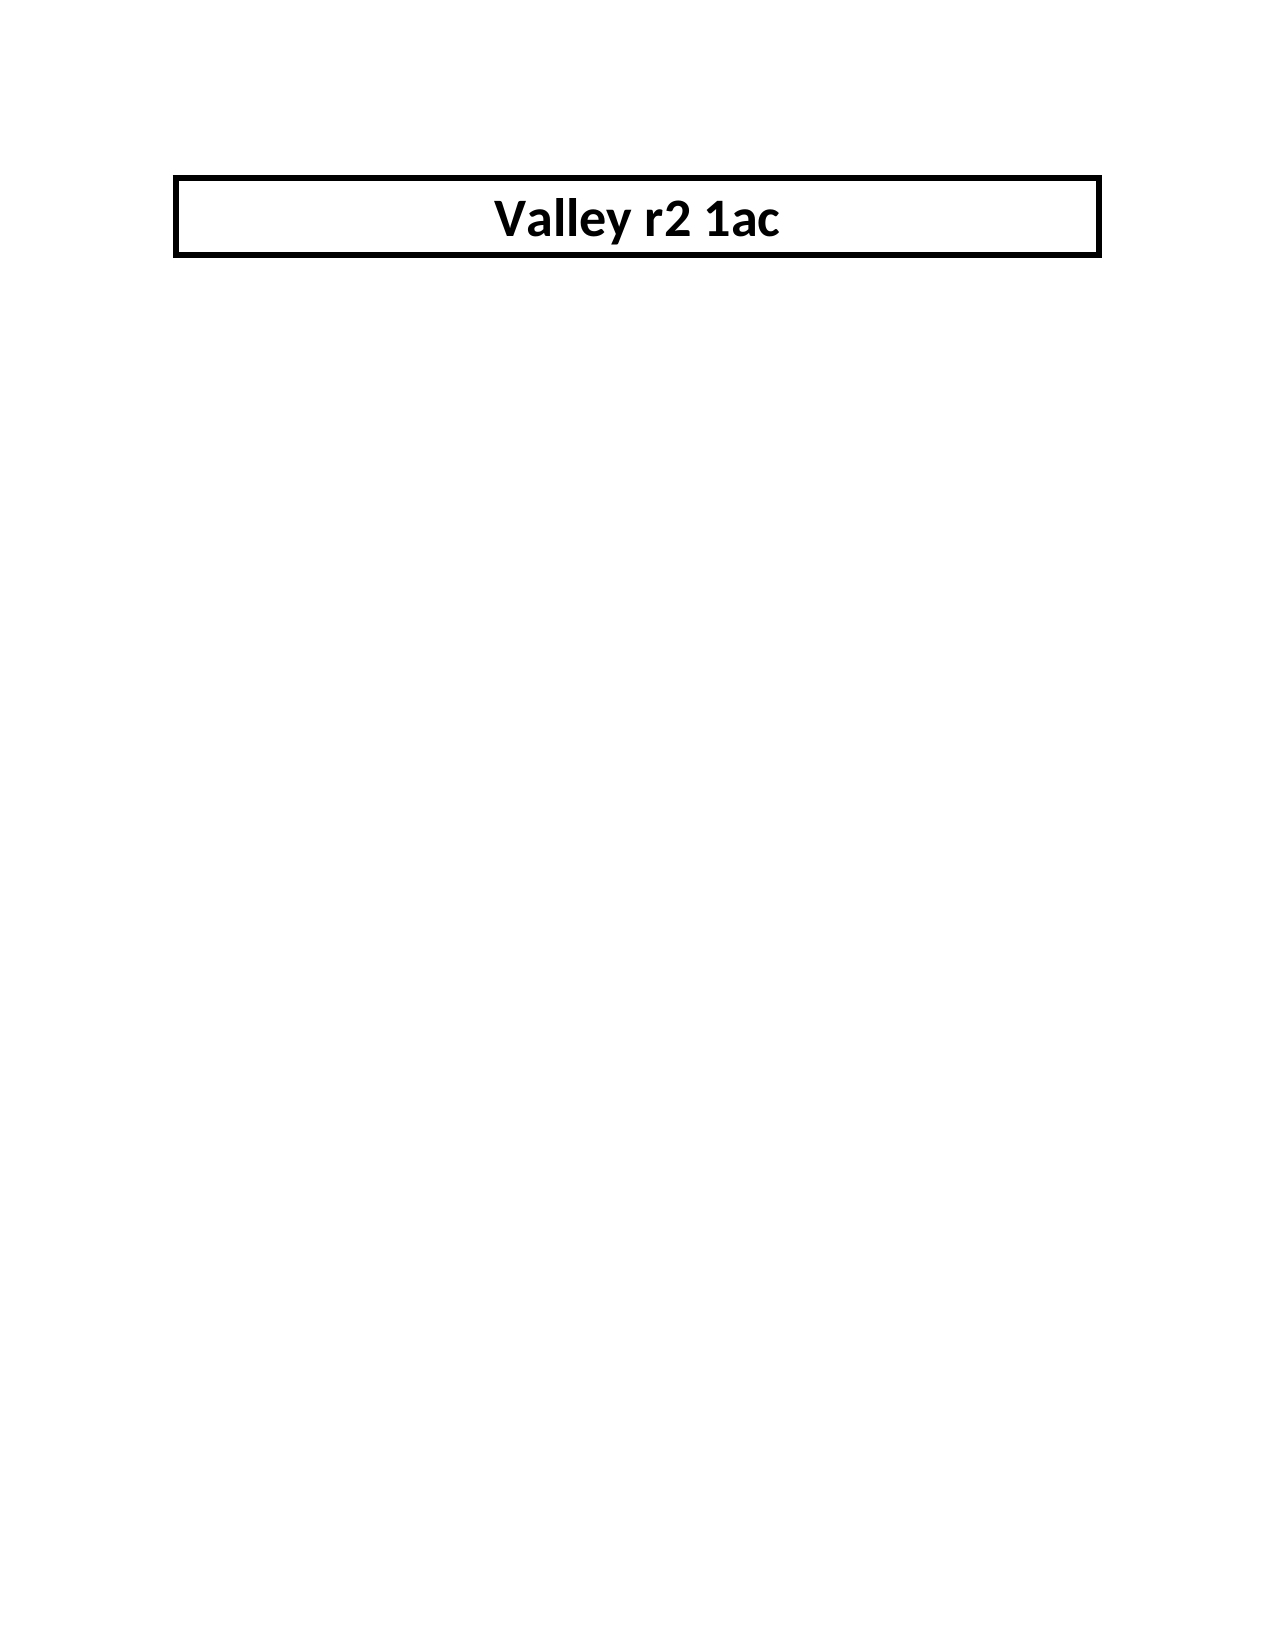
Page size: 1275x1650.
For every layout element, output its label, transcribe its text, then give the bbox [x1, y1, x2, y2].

subtitle Valley r2 1ac [179, 181, 1096, 252]
